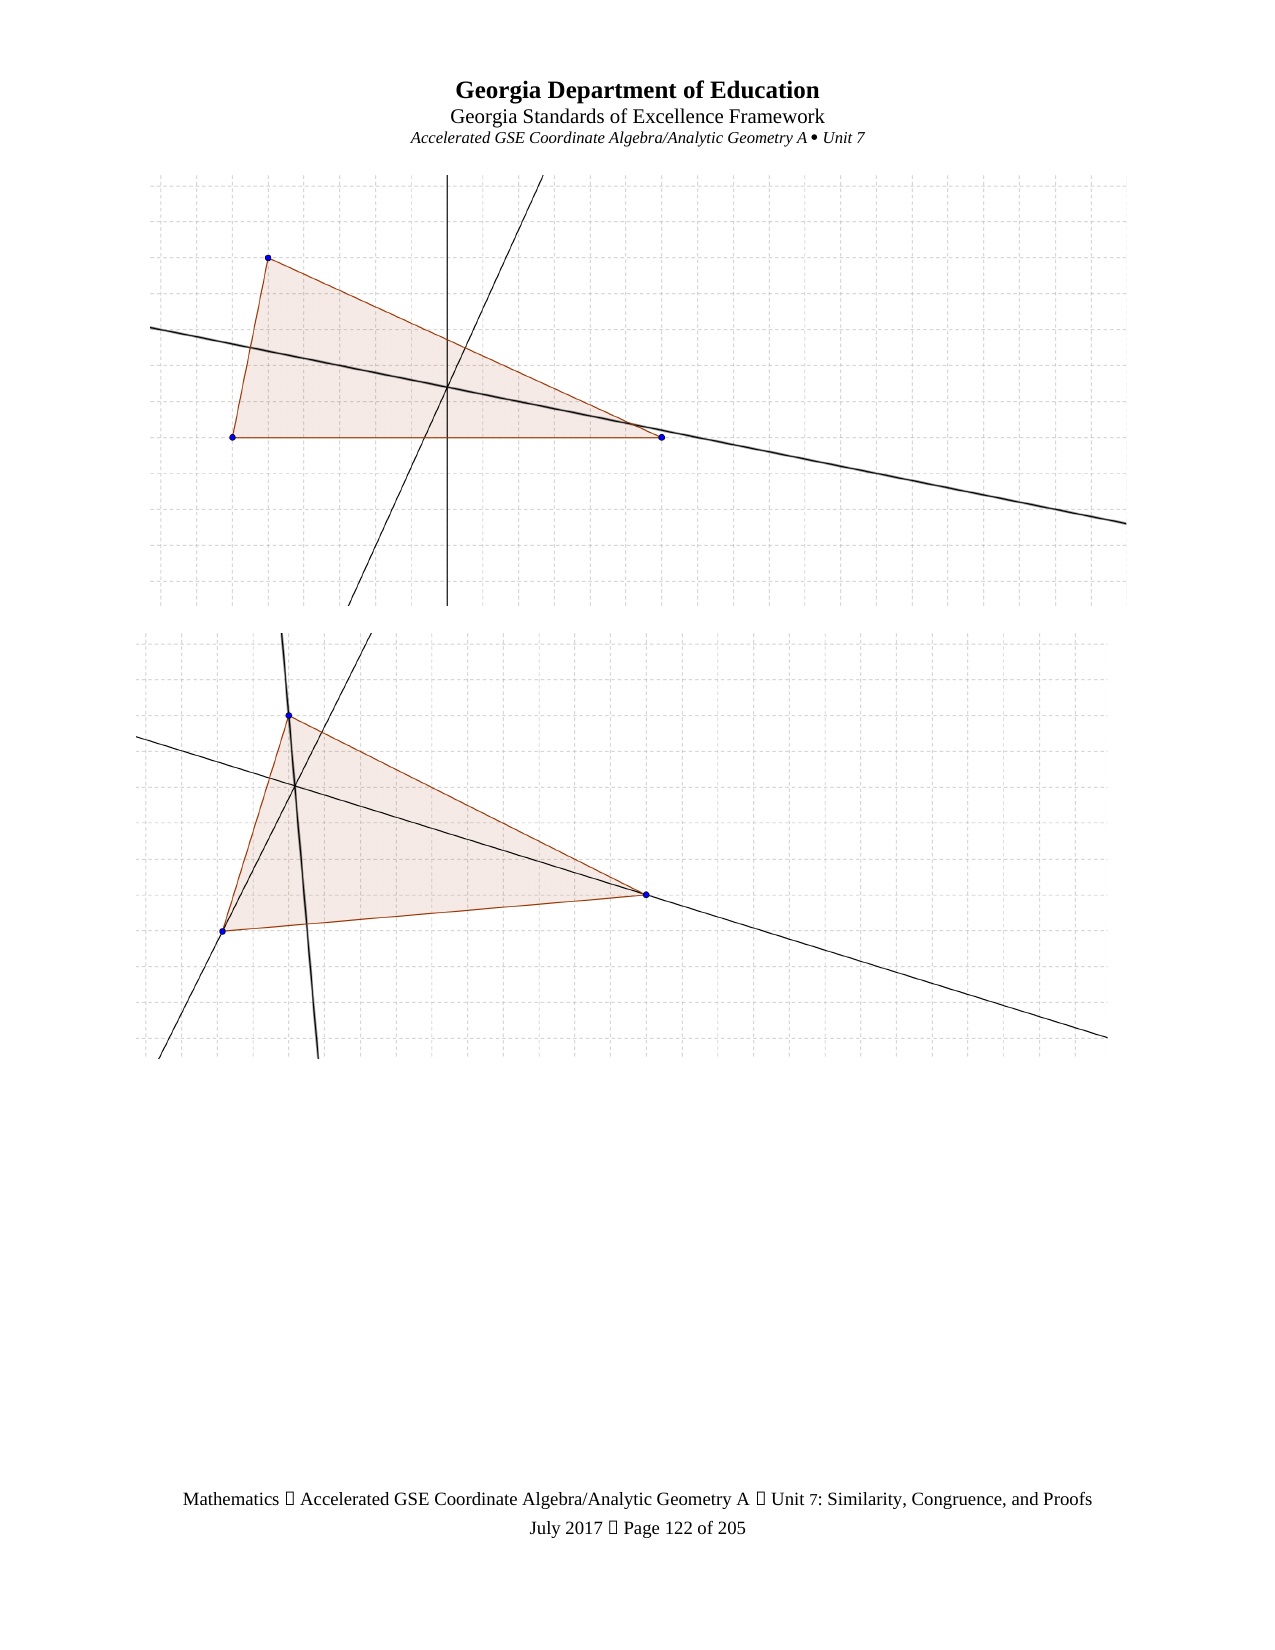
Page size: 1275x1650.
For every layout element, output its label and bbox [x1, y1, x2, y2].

picture [136, 633, 1108, 1059]
picture [150, 175, 1127, 606]
